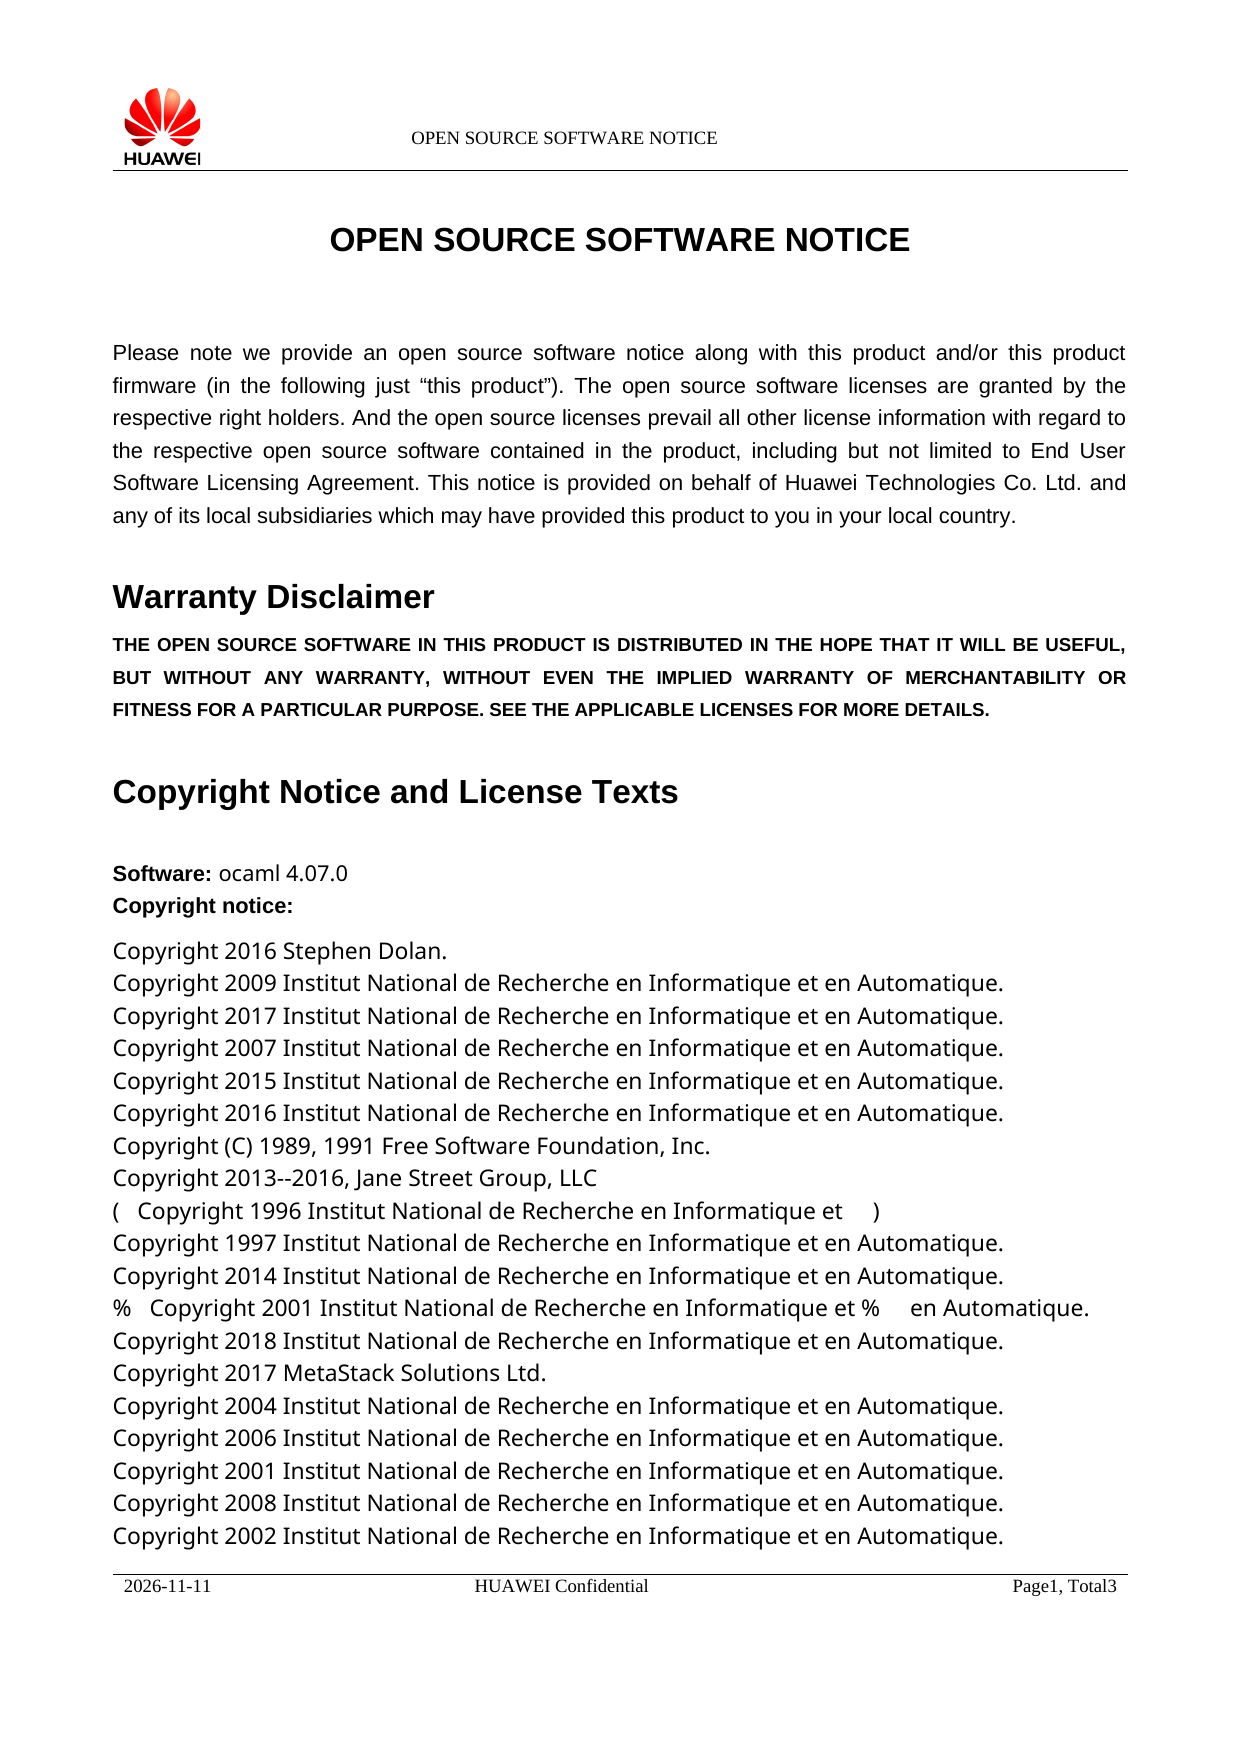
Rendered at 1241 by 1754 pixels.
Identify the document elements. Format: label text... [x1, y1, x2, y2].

text Copyright Notice and License Texts [112, 759, 1128, 824]
text Please note we provide an open source software notice along with this product and/or this product firmware (in the following just “this product”). The open source software licenses are granted by the respective right holders. And the open source licenses prevail all other license information with regard to the respective open source software contained in the product, including but not limited to End User Software Licensing Agreement. This notice is provided on behalf of Huawei Technologies Co. Ltd. and any of its local subsidiaries which may have provided this product to you in your local country. [112, 336, 1128, 531]
text Warranty Disclaimer [112, 564, 1128, 629]
text The open source software in this product is distributed in the hope that it will be useful, but WITHOUT ANY WARRANTY, without even the implied warranty of MERCHANTABILITY or FITNESS FOR A PARTICULAR PURPOSE. See the applicable licenses for more details. [112, 629, 1128, 726]
title Software: ocaml 4.07.0 [112, 856, 1128, 889]
text Copyright notice: [112, 889, 1128, 921]
text OPEN SOURCE SOFTWARE NOTICE [112, 206, 1128, 271]
picture [124, 88, 201, 165]
